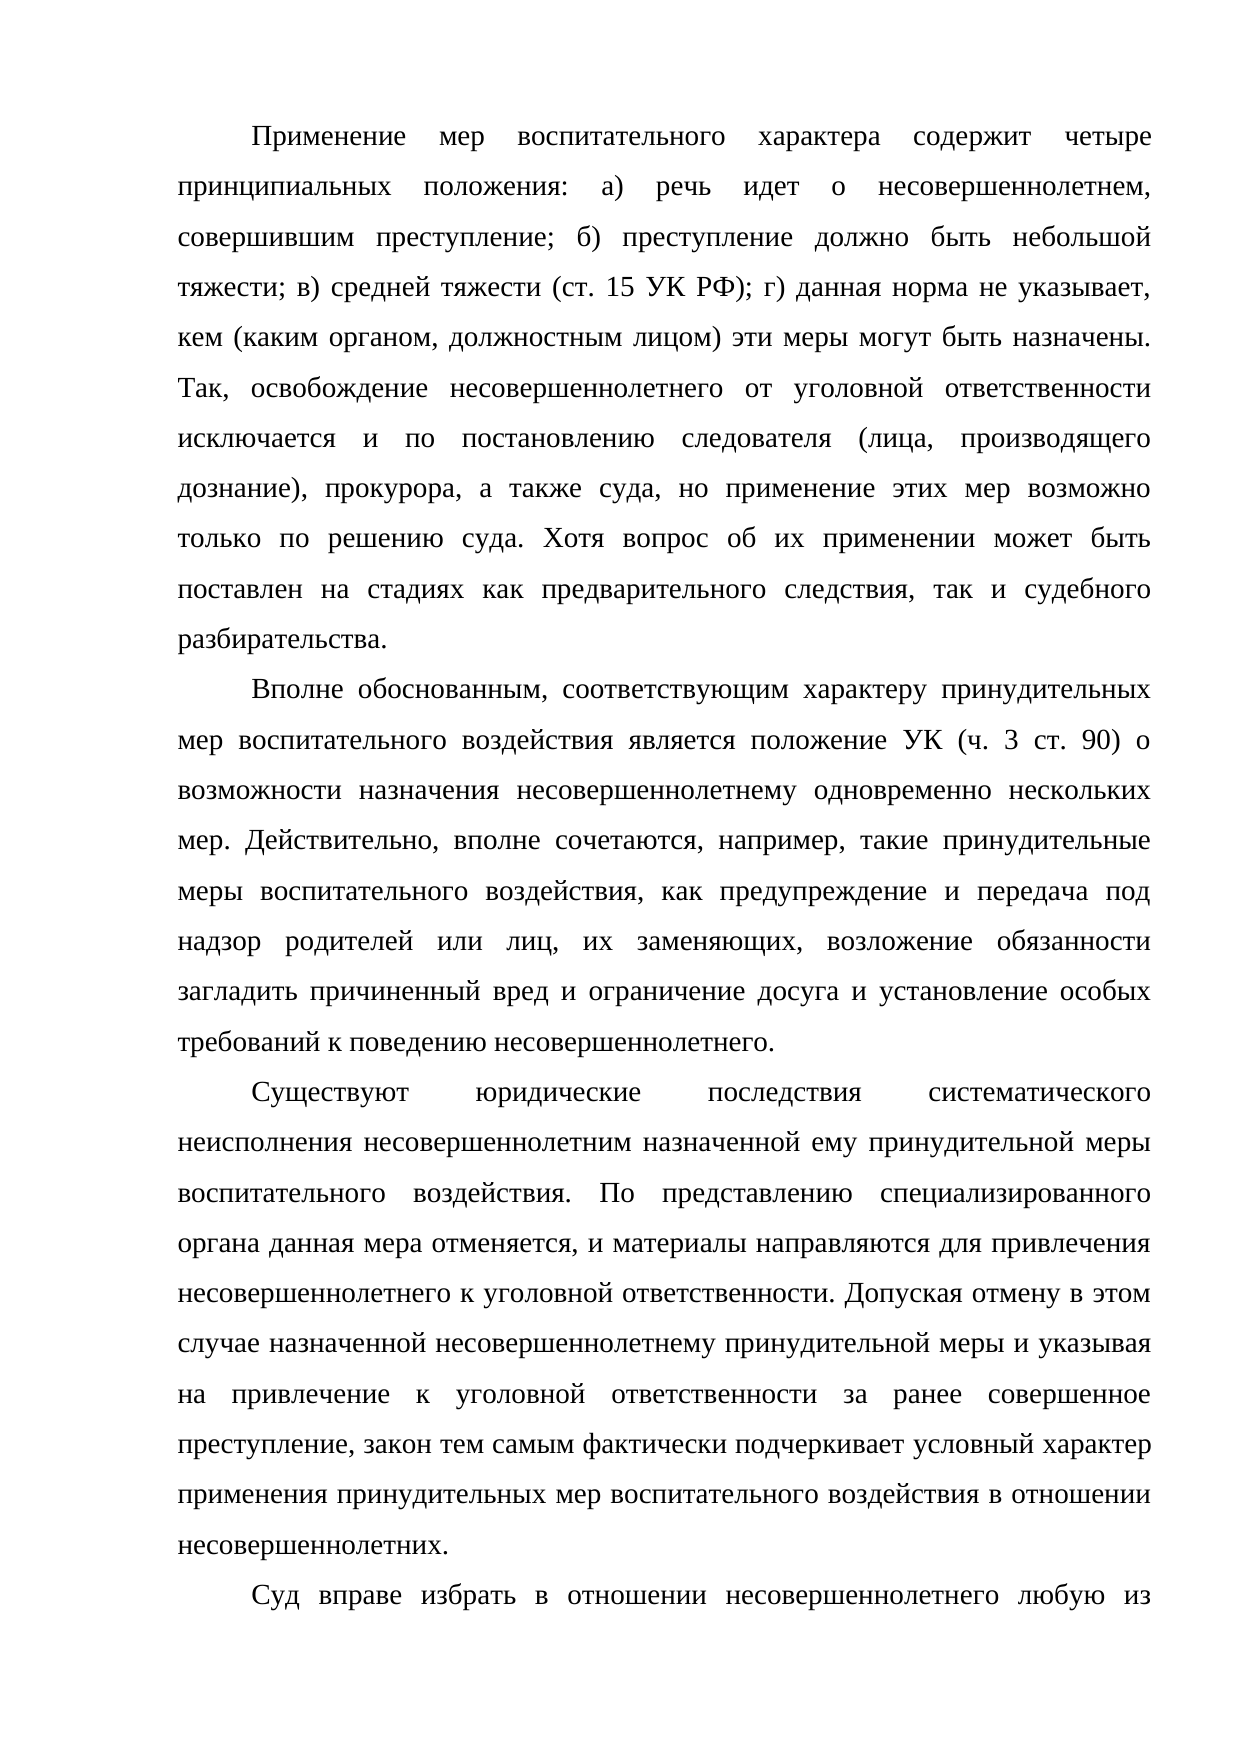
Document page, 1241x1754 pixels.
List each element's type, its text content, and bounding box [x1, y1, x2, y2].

text Применение мер воспитательного характера содержит четыре принципиальных положения: а) речь идет о несовершеннолетнем, совершившим преступление; б) преступление должно быть небольшой тяжести; в) средней тяжести (ст. 15 УК РФ); г) данная норма не указывает, кем (каким органом, должностным лицом) эти меры могут быть назначены. Так, освобождение несовершеннолетнего от уголовной ответственности исключается и по постановлению следователя (лица, производящего дознание), прокурора, а также суда, но применение этих мер возможно только по решению суда. Хотя вопрос об их применении может быть поставлен на стадиях как предварительного следствия, так и судебного разбирательства. [177, 118, 1152, 655]
text Существуют юридические последствия систематического неисполнения несовершеннолетним назначенной ему принудительной меры воспитательного воздействия. По представлению специализированного органа данная мера отменяется, и материалы направляются для привлечения несовершеннолетнего к уголовной ответственности. Допуская отмену в этом случае назначенной несовершеннолетнему принудительной меры и указывая на привлечение к уголовной ответственности за ранее совершенное преступление, закон тем самым фактически подчеркивает условный характер применения принудительных мер воспитательного воздействия в отношении несовершеннолетних. [177, 1074, 1152, 1560]
text Вполне обоснованным, соответствующим характеру принудительных мер воспитательного воздействия является положение УК (ч. 3 ст. 90) о возможности назначения несовершеннолетнему одновременно нескольких мер. Действительно, вполне сочетаются, например, такие принудительные меры воспитательного воздействия, как предупреждение и передача под надзор родителей или лиц, их заменяющих, возложение обязанности загладить причиненный вред и ограничение досуга и установление особых требований к поведению несовершеннолетнего. [177, 672, 1152, 1057]
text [177, 1577, 1152, 1611]
